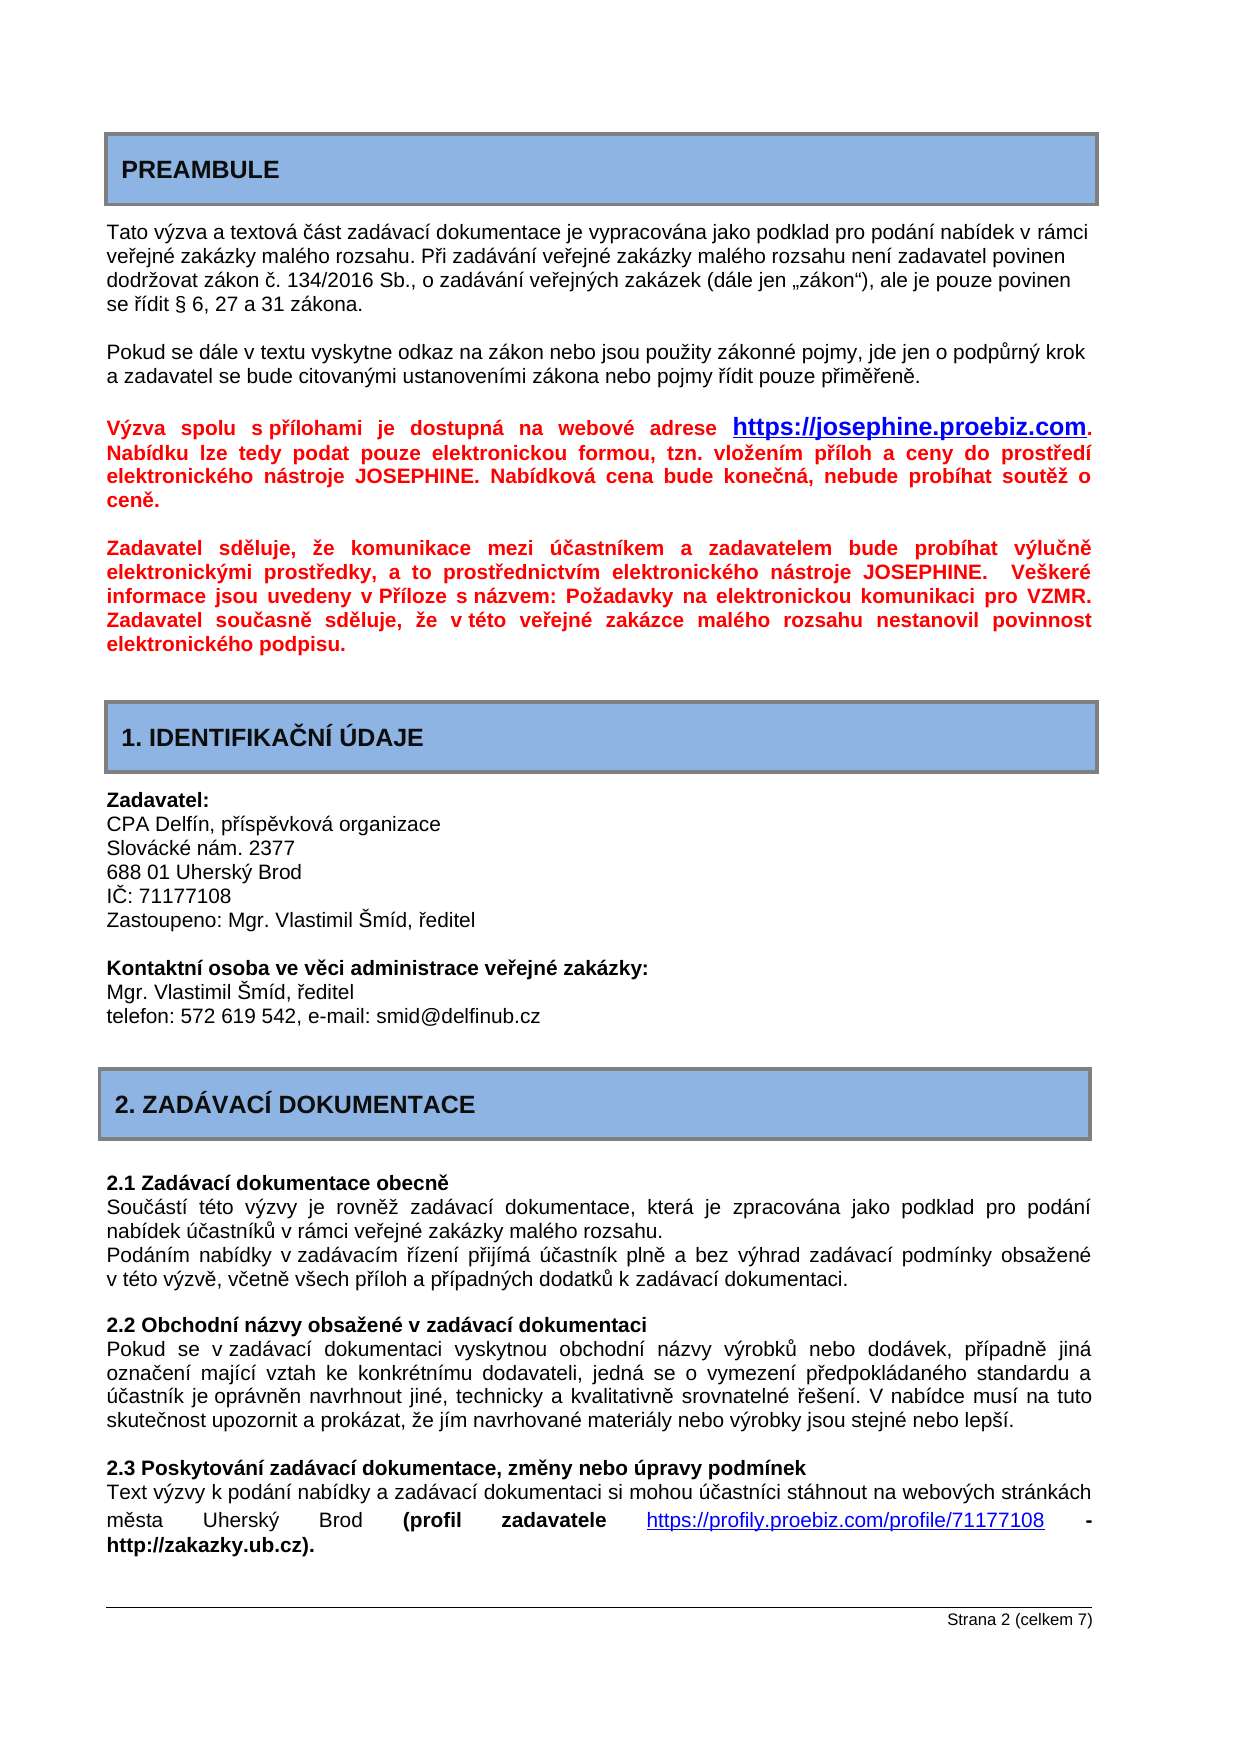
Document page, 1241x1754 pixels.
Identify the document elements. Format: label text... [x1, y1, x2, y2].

text 688 01 Uherský Brod [106, 860, 1092, 884]
text Slovácké nám. 2377 [106, 836, 1092, 860]
text Podáním nabídky v zadávacím řízení přijímá účastník plně a bez výhrad zadávací podmínky obsažené v této výzvě, včetně všech příloh a případných dodatků k zadávací dokumentaci. [106, 1243, 1092, 1291]
text Text výzvy k podání nabídky a zadávací dokumentaci si mohou účastníci stáhnout na webových stránkách města Uherský Brod (profil zadavatele https://profily.proebiz.com/profile/71177108 - http://zakazky.ub.cz). [106, 1480, 1092, 1557]
text IČ: 71177108 [106, 884, 1092, 908]
text Pokud se v zadávací dokumentaci vyskytnou obchodní názvy výrobků nebo dodávek, případně jiná označení mající vztah ke konkrétnímu dodavateli, jedná se o vymezení předpokládaného standardu a účastník je oprávněn navrhnout jiné, technicky a kvalitativně srovnatelné řešení. V nabídce musí na tuto skutečnost upozornit a prokázat, že jím navrhované materiály nebo výrobky jsou stejné nebo lepší. [106, 1336, 1092, 1432]
text Zadavatel sděluje, že komunikace mezi účastníkem a zadavatelem bude probíhat výlučně elektronickými prostředky, a to prostřednictvím elektronického nástroje JOSEPHINE. Veškeré informace jsou uvedeny v Příloze s názvem: Požadavky na elektronickou komunikaci pro VZMR. Zadavatel současně sděluje, že v této veřejné zakázce malého rozsahu nestanovil povinnost elektronického podpisu. [106, 536, 1092, 656]
text Mgr. Vlastimil Šmíd, ředitel [106, 979, 1092, 1003]
text 2.1 Zadávací dokumentace obecně [106, 1171, 1092, 1195]
text 2.3 Poskytování zadávací dokumentace, změny nebo úpravy podmínek [106, 1456, 1092, 1480]
text Zastoupeno: Mgr. Vlastimil Šmíd, ředitel [106, 908, 1092, 932]
text Tato výzva a textová část zadávací dokumentace je vypracována jako podklad pro podání nabídek v rámci veřejné zakázky malého rozsahu. Při zadávání veřejné zakázky malého rozsahu není zadavatel povinen dodržovat zákon č. 134/2016 Sb., o zadávání veřejných zakázek (dále jen „zákon“), ale je pouze povinen se řídit § 6, 27 a 31 zákona. [106, 220, 1092, 316]
text Výzva spolu s přílohami je dostupná na webové adrese https://josephine.proebiz.com. Nabídku lze tedy podat pouze elektronickou formou, tzn. vložením příloh a ceny do prostředí elektronického nástroje JOSEPHINE. Nabídková cena bude konečná, nebude probíhat soutěž o ceně. [106, 412, 1092, 512]
text Kontaktní osoba ve věci administrace veřejné zakázky: [106, 956, 1092, 979]
text Zadavatel: [106, 788, 1092, 812]
text 2.2 Obchodní názvy obsažené v zadávací dokumentaci [106, 1312, 1092, 1336]
text CPA Delfín, příspěvková organizace [106, 812, 1092, 836]
text telefon: 572 619 542, e-mail: smid@delfinub.cz [106, 1003, 1092, 1027]
text Součástí této výzvy je rovněž zadávací dokumentace, která je zpracována jako podklad pro podání nabídek účastníků v rámci veřejné zakázky malého rozsahu. [106, 1195, 1092, 1243]
text Pokud se dále v textu vyskytne odkaz na zákon nebo jsou použity zákonné pojmy, jde jen o podpůrný krok a zadavatel se bude citovanými ustanoveními zákona nebo pojmy řídit pouze přiměřeně. [106, 340, 1092, 388]
